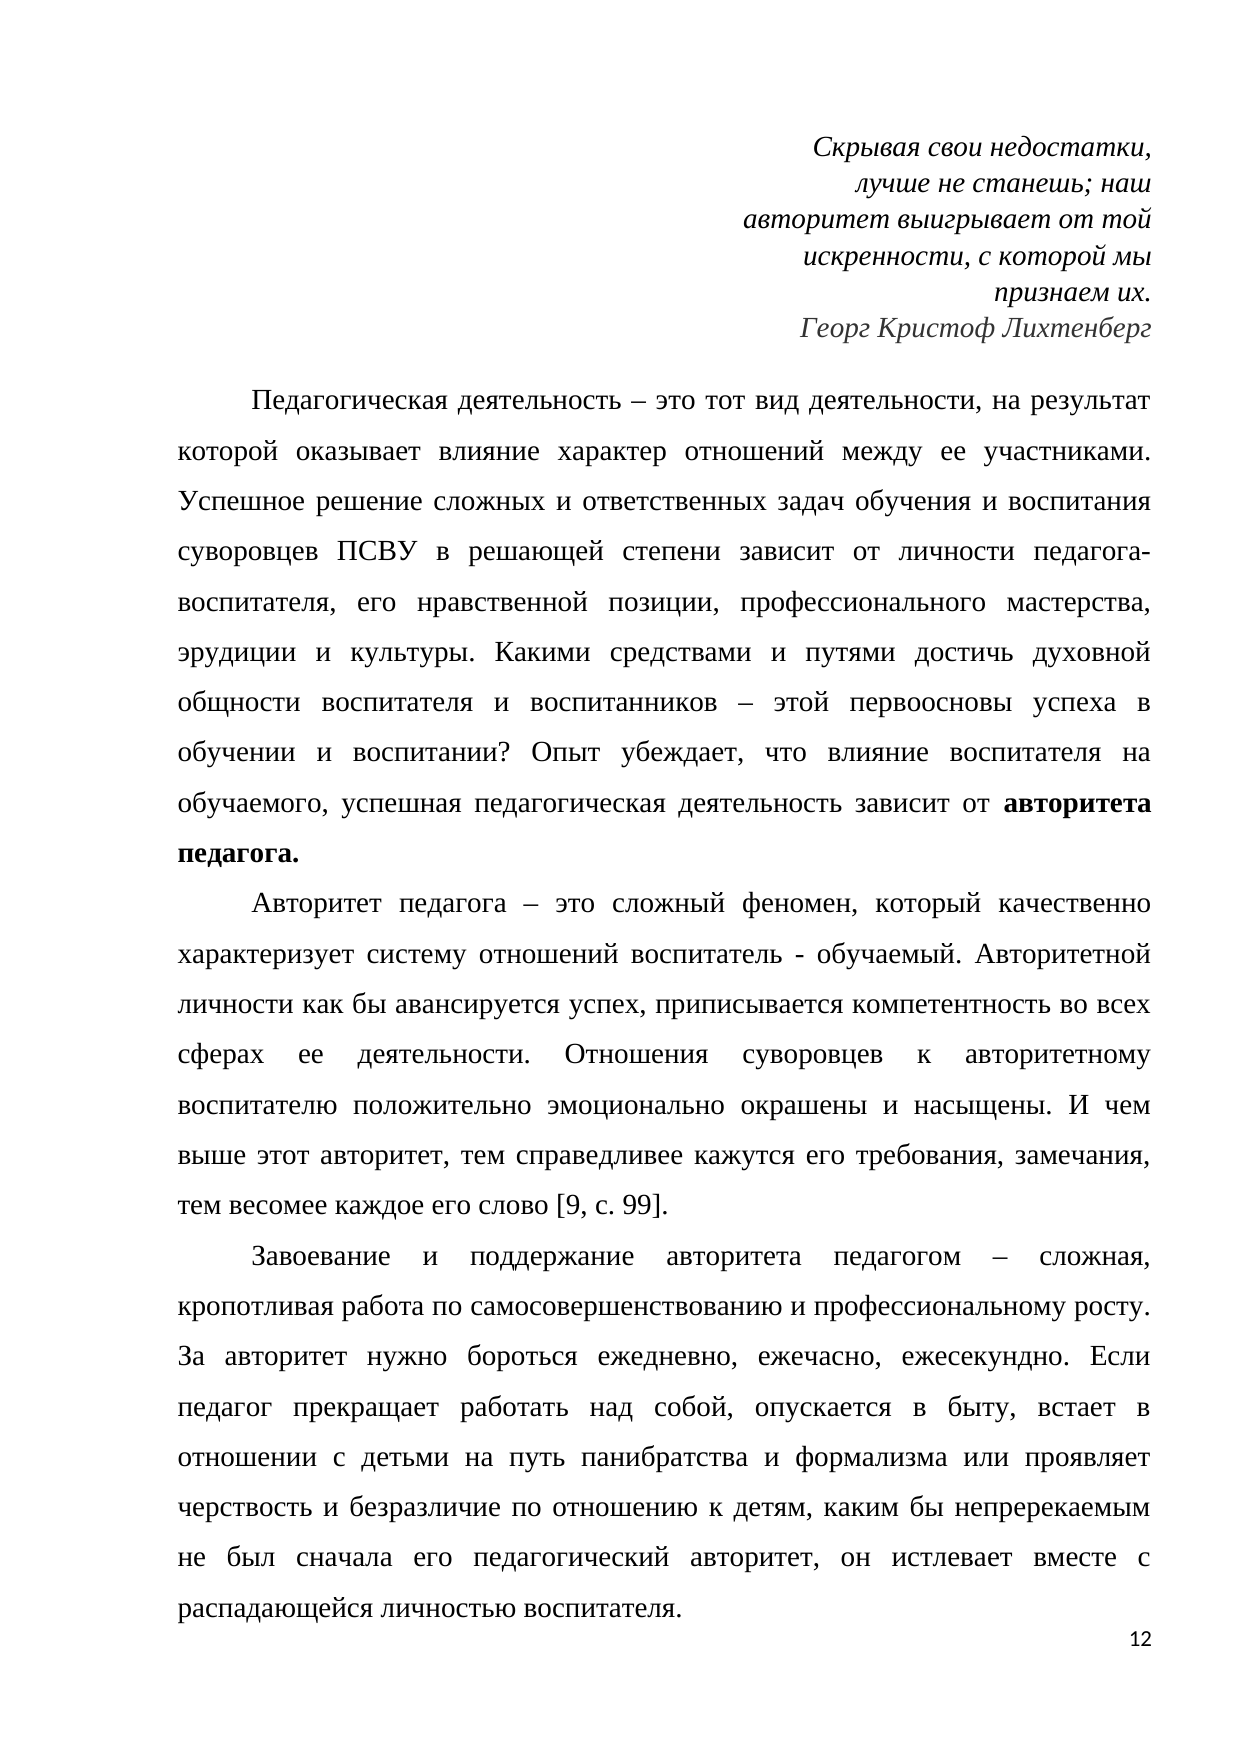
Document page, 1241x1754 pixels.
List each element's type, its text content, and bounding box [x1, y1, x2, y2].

text Скрывая свои недостатки, лучше не станешь; наш авторитет выигрывает от той искренности, с которой мы признаем их. [738, 129, 1152, 307]
text Авторитет педагога – это сложный феномен, который качественно характеризует систему отношений воспитатель - обучаемый. Авторитетной личности как бы авансируется успех, приписывается компетентность во всех сферах ее деятельности. Отношения суворовцев к авторитетному воспитателю положительно эмоционально окрашены и насыщены. И чем выше этот авторитет, тем справедливее кажутся его требования, замечания, тем весомее каждое его слово [9, с. 99]. [177, 886, 1152, 1221]
text Завоевание и поддержание авторитета педагогом – сложная, кропотливая работа по самосовершенствованию и профессиональному росту. За авторитет нужно бороться ежедневно, ежечасно, ежесекундно. Если педагог прекращает работать над собой, опускается в быту, встает в отношении с детьми на путь панибратства и формализма или проявляет черствость и безразличие по отношению к детям, каким бы непререкаемым не был сначала его педагогический авторитет, он истлевает вместе с распадающейся личностью воспитателя. [177, 1238, 1152, 1623]
text Георг Кристоф Лихтенберг [177, 310, 1152, 344]
text Педагогическая деятельность – это тот вид деятельности, на результат которой оказывает влияние характер отношений между ее участниками. Успешное решение сложных и ответственных задач обучения и воспитания суворовцев ПСВУ в решающей степени зависит от личности педагога-воспитателя, его нравственной позиции, профессионального мастерства, эрудиции и культуры. Какими средствами и путями достичь духовной общности воспитателя и воспитанников – этой первоосновы успеха в обучении и воспитании? Опыт убеждает, что влияние воспитателя на обучаемого, успешная педагогическая деятельность зависит от авторитета педагога. [177, 382, 1152, 869]
